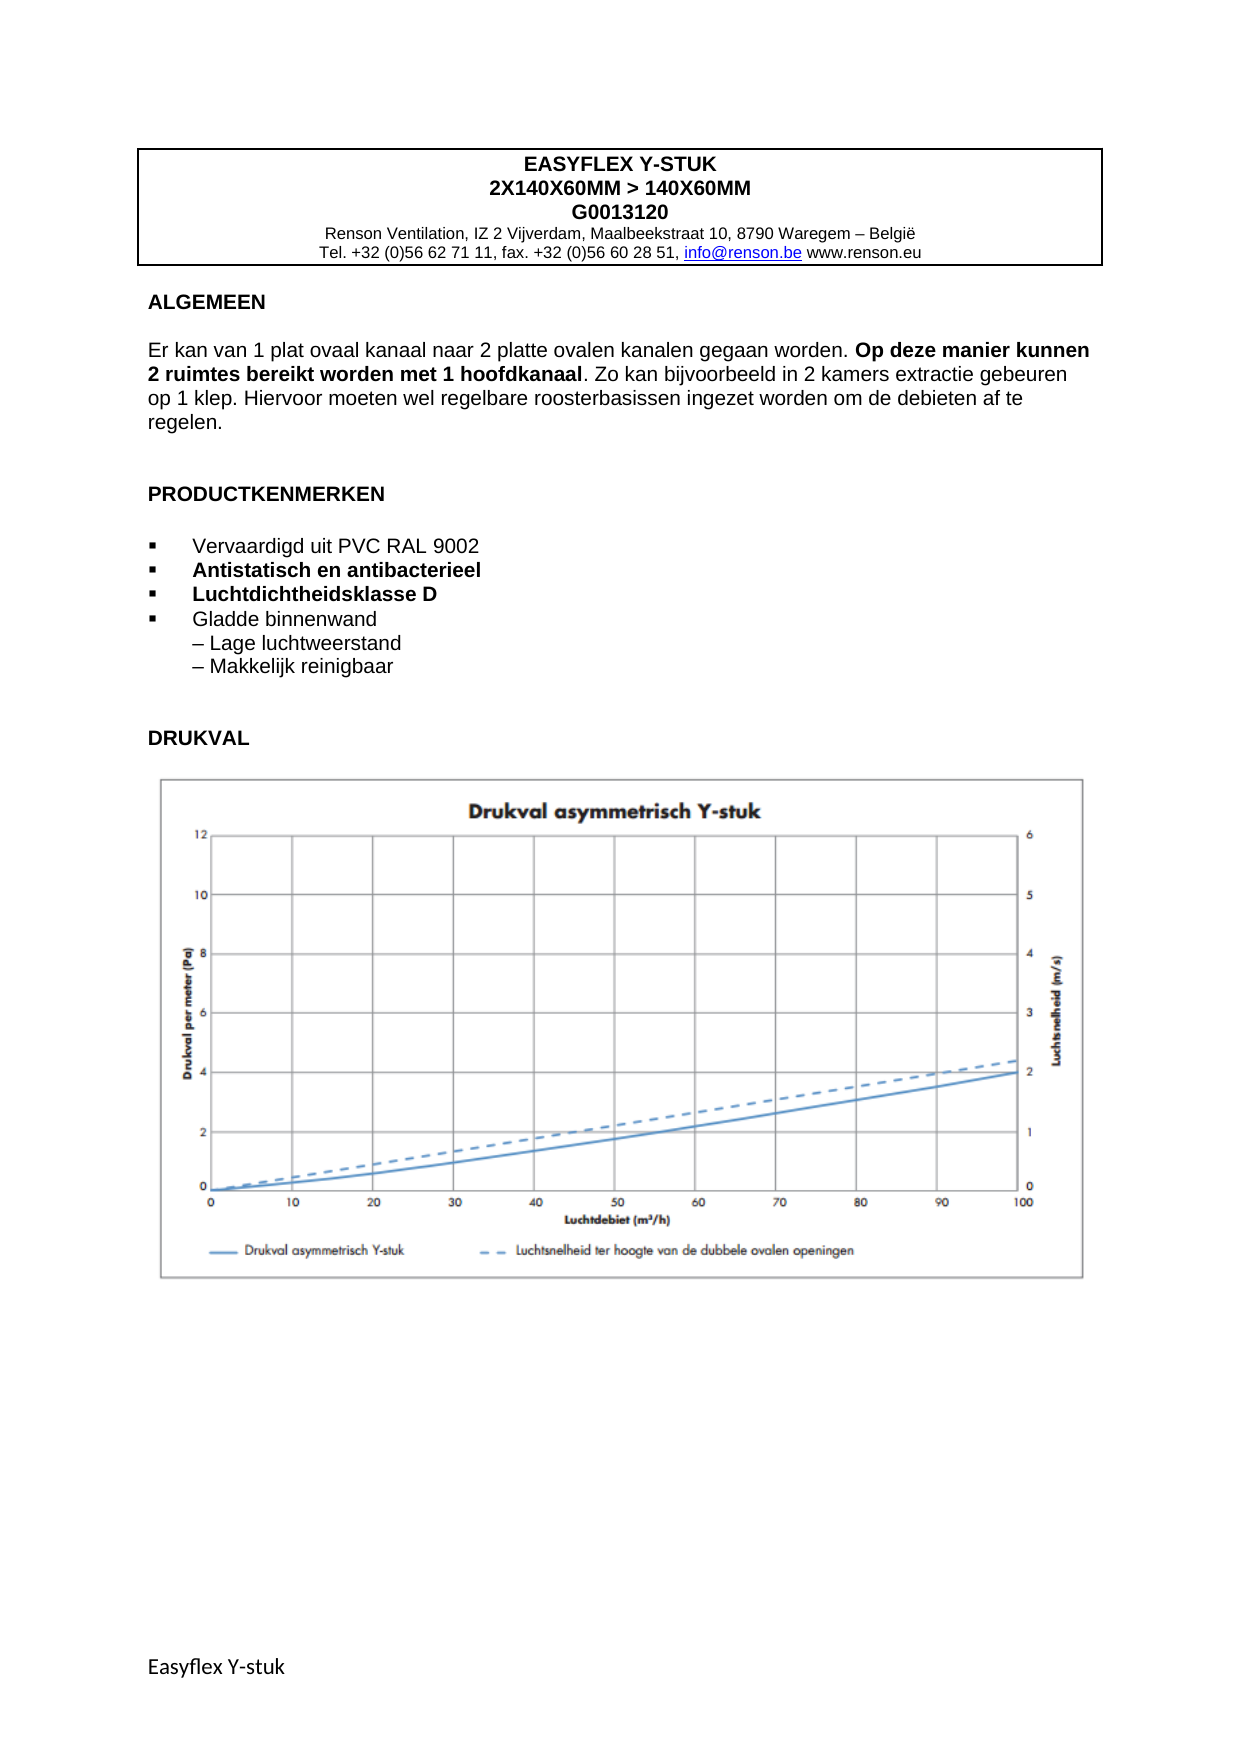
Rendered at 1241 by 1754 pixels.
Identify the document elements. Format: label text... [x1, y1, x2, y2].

text – Makkelijk reinigbaar [192, 654, 1093, 678]
text g0013120 [148, 200, 1093, 224]
picture [147, 774, 1093, 1286]
text Renson Ventilation, IZ 2 Vijverdam, Maalbeekstraat 10, 8790 Waregem – België [148, 224, 1093, 239]
list Gladde binnenwand [148, 606, 1093, 630]
list Antistatisch en antibacterieel [148, 558, 1093, 582]
list Vervaardigd uit PVC RAL 9002 [148, 534, 1093, 558]
text – Lage luchtweerstand [192, 630, 1093, 654]
text EASYFLEX Y-STUK [139, 150, 1101, 176]
text Tel. +32 (0)56 62 71 11, fax. +32 (0)56 60 28 51, info@renson.be www.renson.eu [139, 239, 1101, 264]
text 2x140x60mm > 140x60mm [148, 176, 1093, 200]
text Er kan van 1 plat ovaal kanaal naar 2 platte ovalen kanalen gegaan worden. Op deze manier kunnen 2 ruimtes bereikt worden met 1 hoofdkanaal. Zo kan bijvoorbeeld in 2 kamers extractie gebeuren op 1 klep. Hiervoor moeten wel regelbare roosterbasissen ingezet worden om de debieten af te regelen. [148, 338, 1093, 434]
text productkenmerken [148, 482, 1093, 506]
list Luchtdichtheidsklasse D [148, 582, 1093, 606]
text DRUKVAL [148, 726, 1093, 750]
text ALGEMEEN [148, 290, 1093, 314]
